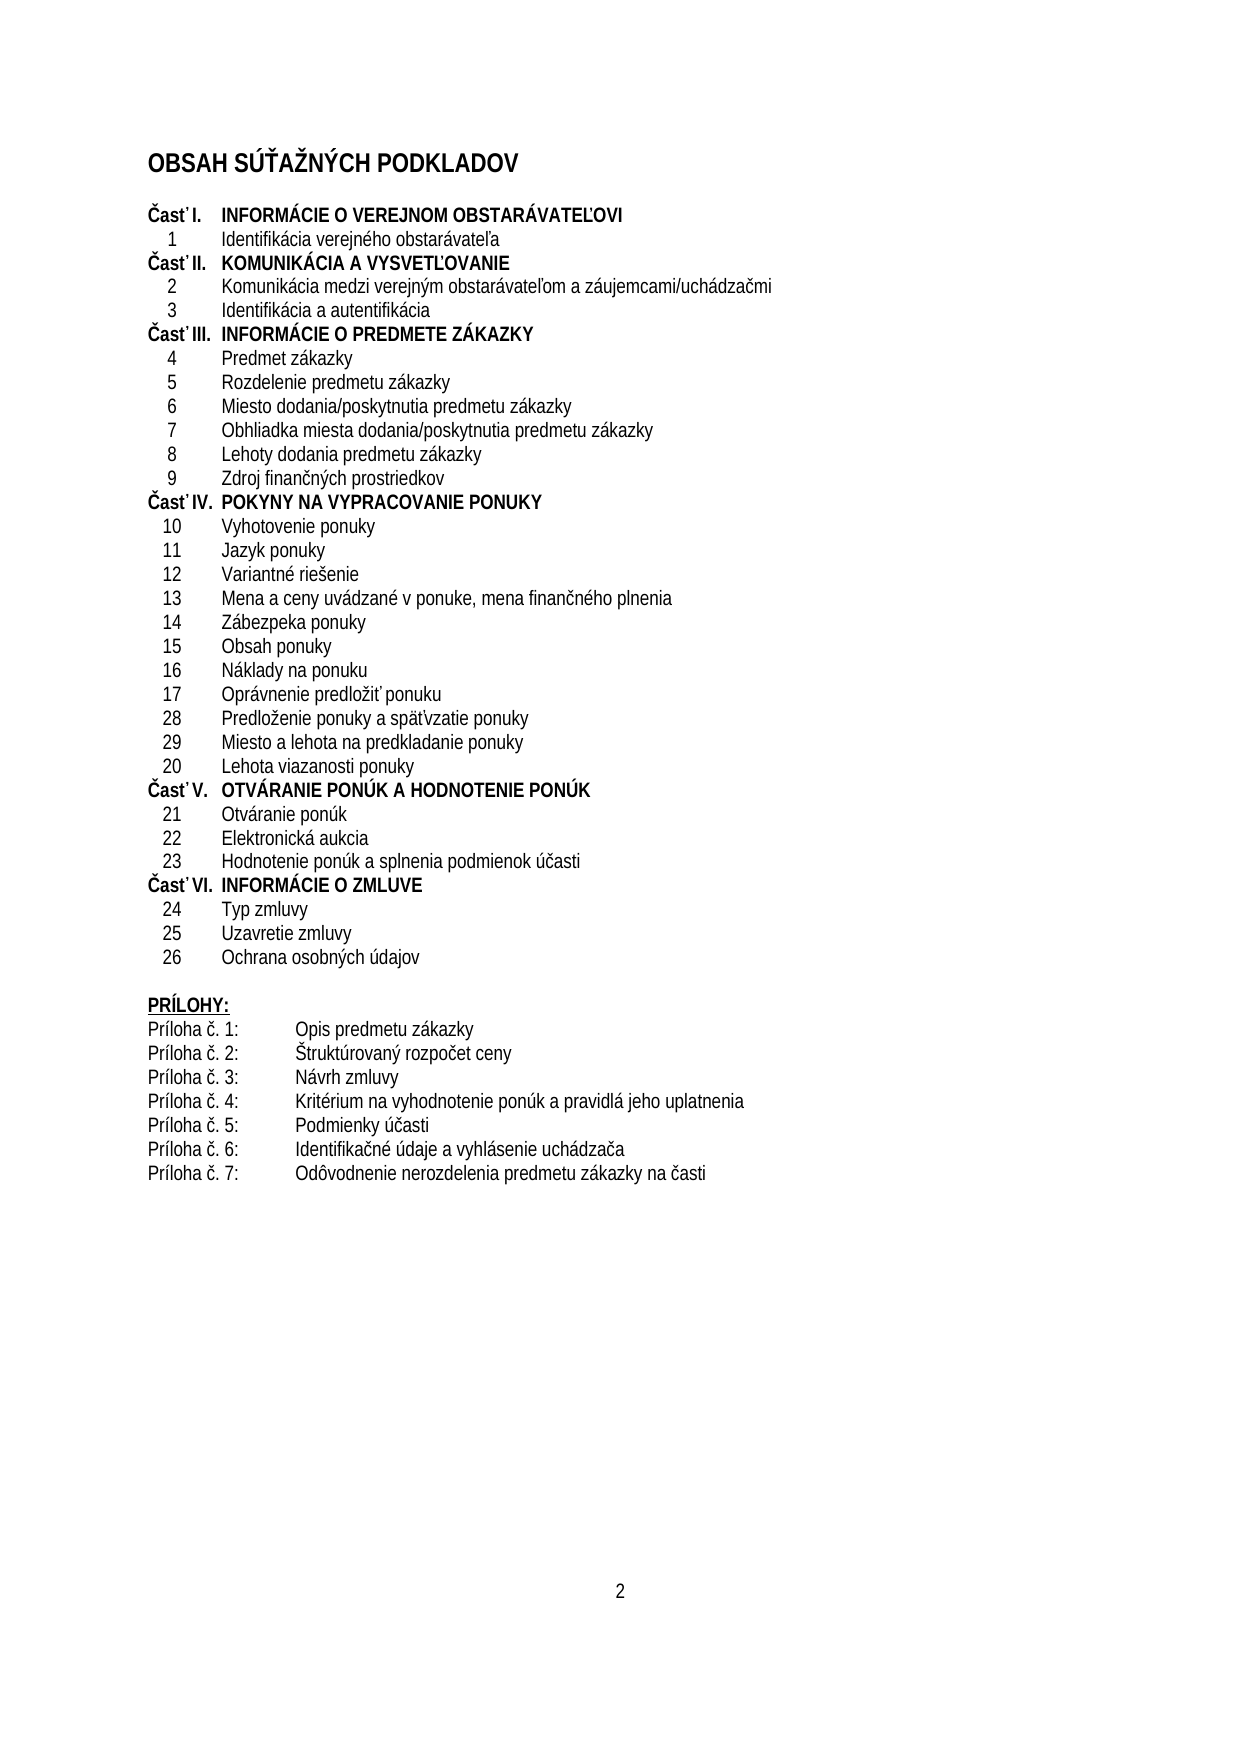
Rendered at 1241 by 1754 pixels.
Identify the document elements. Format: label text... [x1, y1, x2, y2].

list Identifikácia verejného obstarávateľa [167, 227, 1093, 251]
text 4 Predmet zákazky [162, 346, 1093, 370]
text Časť I. INFORMÁCIE O VEREJNOM OBSTARÁVATEĽOVI [148, 203, 1093, 227]
text Časť II. KOMUNIKÁCIA A VYSVETĽOVANIE [148, 251, 1093, 274]
text 26 Ochrana osobných údajov [162, 945, 1093, 969]
text Príloha č. 5: Podmienky účasti [148, 1113, 1093, 1137]
text 16 Náklady na ponuku [162, 658, 1093, 682]
text 10 Vyhotovenie ponuky [162, 514, 1093, 538]
text 24 Typ zmluvy [162, 897, 1093, 921]
text 23 Hodnotenie ponúk a splnenia podmienok účasti [162, 849, 1093, 873]
text 22 Elektronická aukcia [162, 826, 1093, 849]
text 5 Rozdelenie predmetu zákazky [162, 370, 1093, 394]
text Príloha č. 2: Štruktúrovaný rozpočet ceny [148, 1041, 1093, 1065]
text 3 Identifikácia a autentifikácia [162, 298, 1093, 322]
text Časť V. OTVÁRANIE PONÚK A HODNOTENIE PONÚK [148, 778, 1093, 802]
text Časť IV. POKYNY NA VYPRACOVANIE PONUKY [148, 490, 1093, 514]
text 20 Lehota viazanosti ponuky [162, 754, 1093, 778]
text OBSAH SÚŤAŽNÝCH PODKLADOV [148, 148, 1097, 179]
text 8 Lehoty dodania predmetu zákazky [162, 442, 1093, 466]
text Príloha č. 1: Opis predmetu zákazky [148, 1017, 1093, 1041]
text 14 Zábezpeka ponuky [162, 610, 1093, 634]
text 11 Jazyk ponuky [162, 538, 1093, 562]
text Príloha č. 3: Návrh zmluvy [148, 1065, 1093, 1089]
text 25 Uzavretie zmluvy [162, 921, 1093, 945]
text 6 Miesto dodania/poskytnutia predmetu zákazky [162, 394, 1093, 418]
text 7 Obhliadka miesta dodania/poskytnutia predmetu zákazky [162, 418, 1093, 442]
text Príloha č. 6: Identifikačné údaje a vyhlásenie uchádzača [148, 1137, 1093, 1161]
text 28 Predloženie ponuky a späťvzatie ponuky [162, 706, 1093, 730]
text 17 Oprávnenie predložiť ponuku [162, 682, 1093, 706]
text Časť VI. INFORMÁCIE O ZMLUVE [148, 873, 1093, 897]
text Príloha č. 7: Odôvodnenie nerozdelenia predmetu zákazky na časti [148, 1161, 1093, 1185]
text 12 Variantné riešenie [162, 562, 1093, 586]
text Časť III. INFORMÁCIE O PREDMETE ZÁKAZKY [148, 322, 1093, 346]
text 21 Otváranie ponúk [162, 802, 1093, 826]
text 13 Mena a ceny uvádzané v ponuke, mena finančného plnenia [162, 586, 1093, 610]
text 15 Obsah ponuky [162, 634, 1093, 658]
text Príloha č. 4: Kritérium na vyhodnotenie ponúk a pravidlá jeho uplatnenia [148, 1089, 1093, 1113]
text 9 Zdroj finančných prostriedkov [162, 466, 1093, 490]
text 2 Komunikácia medzi verejným obstarávateľom a záujemcami/uchádzačmi [162, 274, 1093, 298]
text PRÍLOHY: [148, 993, 1093, 1017]
text 29 Miesto a lehota na predkladanie ponuky [162, 730, 1093, 754]
